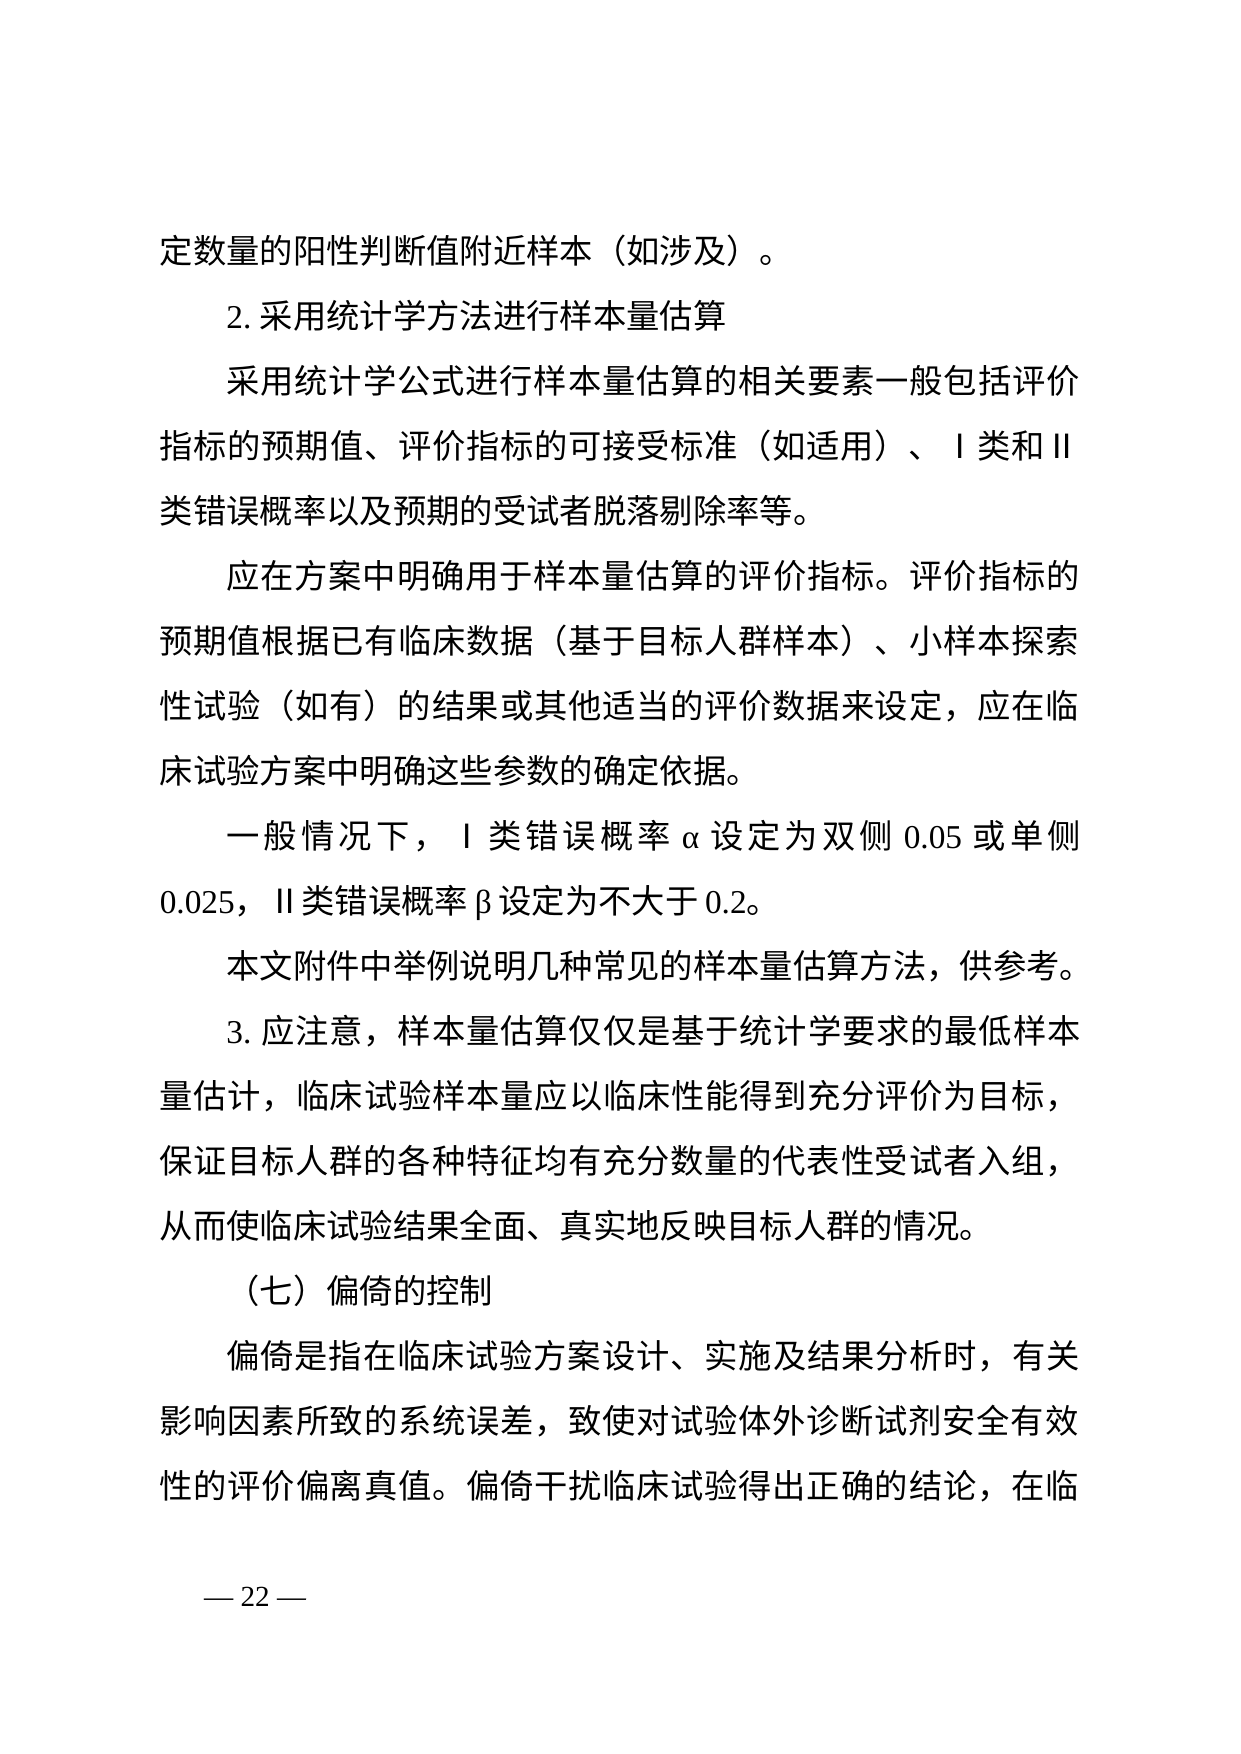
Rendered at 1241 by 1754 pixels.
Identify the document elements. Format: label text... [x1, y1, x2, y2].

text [159, 217, 1081, 282]
text 采用统计学公式进行样本量估算的相关要素一般包括评价指标的预期值、评价指标的可接受标准（如适用）、Ⅰ类和Ⅱ类错误概率以及预期的受试者脱落剔除率等。 [159, 347, 1081, 542]
text 本文附件中举例说明几种常见的样本量估算方法，供参考。 [159, 932, 1081, 997]
text 2. 采用统计学方法进行样本量估算 [159, 282, 1081, 347]
text （七）偏倚的控制 [159, 1257, 1081, 1322]
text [159, 1322, 1081, 1517]
text 3. 应注意，样本量估算仅仅是基于统计学要求的最低样本量估计，临床试验样本量应以临床性能得到充分评价为目标，保证目标人群的各种特征均有充分数量的代表性受试者入组，从而使临床试验结果全面、真实地反映目标人群的情况。 [159, 997, 1081, 1257]
text 应在方案中明确用于样本量估算的评价指标。评价指标的预期值根据已有临床数据（基于目标人群样本）、小样本探索性试验（如有）的结果或其他适当的评价数据来设定，应在临床试验方案中明确这些参数的确定依据。 [159, 542, 1081, 802]
text 一般情况下，Ⅰ类错误概率α设定为双侧0.05或单侧0.025，Ⅱ类错误概率β设定为不大于0.2。 [159, 802, 1081, 932]
